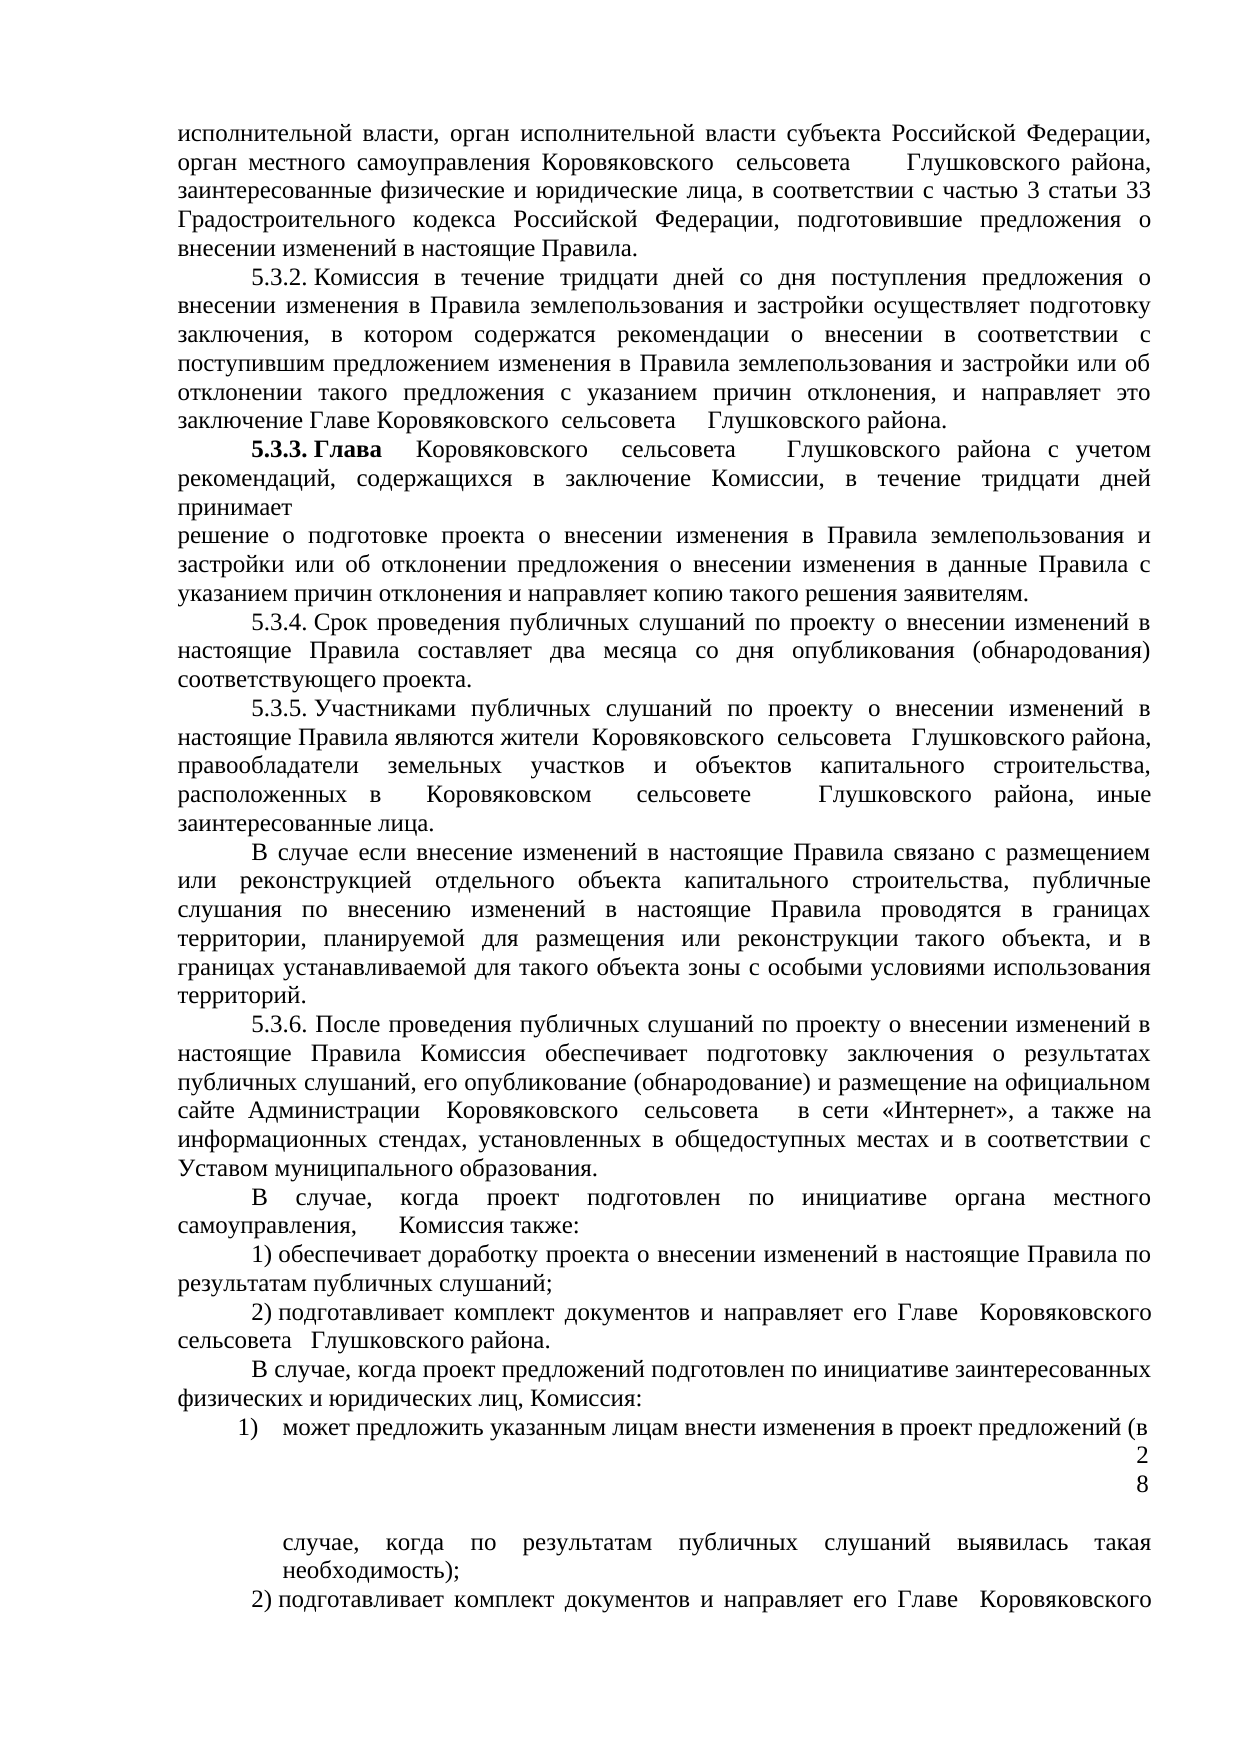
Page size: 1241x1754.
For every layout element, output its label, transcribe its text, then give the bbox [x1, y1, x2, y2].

text В случае, когда проект подготовлен по инициативе органа местного самоуправления, Комиссия также: [177, 1182, 1152, 1239]
text 5.3.5. Участниками публичных слушаний по проекту о внесении изменений в настоящие Правила являются жители Коровяковского сельсовета Глушковского района, правообладатели земельных участков и объектов капитального строительства, расположенных в Коровяковском сельсовете Глушковского района, иные заинтересованные лица. [177, 693, 1152, 837]
list случае, когда по результатам публичных слушаний выявилась такая необходимость); [282, 1527, 1152, 1584]
list 28 [1136, 1441, 1152, 1498]
text 5.3.2. Комиссия в течение тридцати дней со дня поступления предложения о внесении изменения в Правила землепользования и застройки осуществляет подготовку заключения, в котором содержатся рекомендации о внесении в соответствии с поступившим предложением изменения в Правила землепользования и застройки или об отклонении такого предложения с указанием причин отклонения, и направляет это заключение Главе Коровяковского сельсовета Глушковского района. [177, 262, 1152, 434]
text 5.3.6. После проведения публичных слушаний по проекту о внесении изменений в настоящие Правила Комиссия обеспечивает подготовку заключения о результатах публичных слушаний, его опубликование (обнародование) и размещение на официальном сайте Администрации Коровяковского сельсовета в сети «Интернет», а также на информационных стендах, установленных в общедоступных местах и в соответствии с Уставом муниципального образования. [177, 1009, 1152, 1182]
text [177, 118, 1152, 262]
text 5.3.3. Глава Коровяковского сельсовета Глушковского района с учетом рекомендаций, содержащихся в заключение Комиссии, в течение тридцати дней принимает [177, 434, 1152, 521]
text В случае, когда проект предложений подготовлен по инициативе заинтересованных физических и юридических лиц, Комиссия: [177, 1354, 1152, 1412]
list 2) подготавливает комплект документов и направляет его Главе Коровяковского сельсовета Глушковского района. [177, 1297, 1152, 1354]
text решение о подготовке проекта о внесении изменения в Правила землепользования и застройки или об отклонении предложения о внесении изменения в данные Правила с указанием причин отклонения и направляет копию такого решения заявителям. [177, 521, 1152, 607]
list 1) обеспечивает доработку проекта о внесении изменений в настоящие Правила по результатам публичных слушаний; [177, 1239, 1152, 1297]
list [177, 1584, 1152, 1613]
text 5.3.4. Срок проведения публичных слушаний по проекту о внесении изменений в настоящие Правила составляет два месяца со дня опубликования (обнародования) соответствующего проекта. [177, 607, 1152, 693]
text В случае если внесение изменений в настоящие Правила связано с размещением или реконструкцией отдельного объекта капитального строительства, публичные слушания по внесению изменений в настоящие Правила проводятся в границах территории, планируемой для размещения или реконструкции такого объекта, и в границах устанавливаемой для такого объекта зоны с особыми условиями использования территорий. [177, 837, 1152, 1009]
list может предложить указанным лицам внести изменения в проект предложений (в [237, 1412, 1152, 1441]
